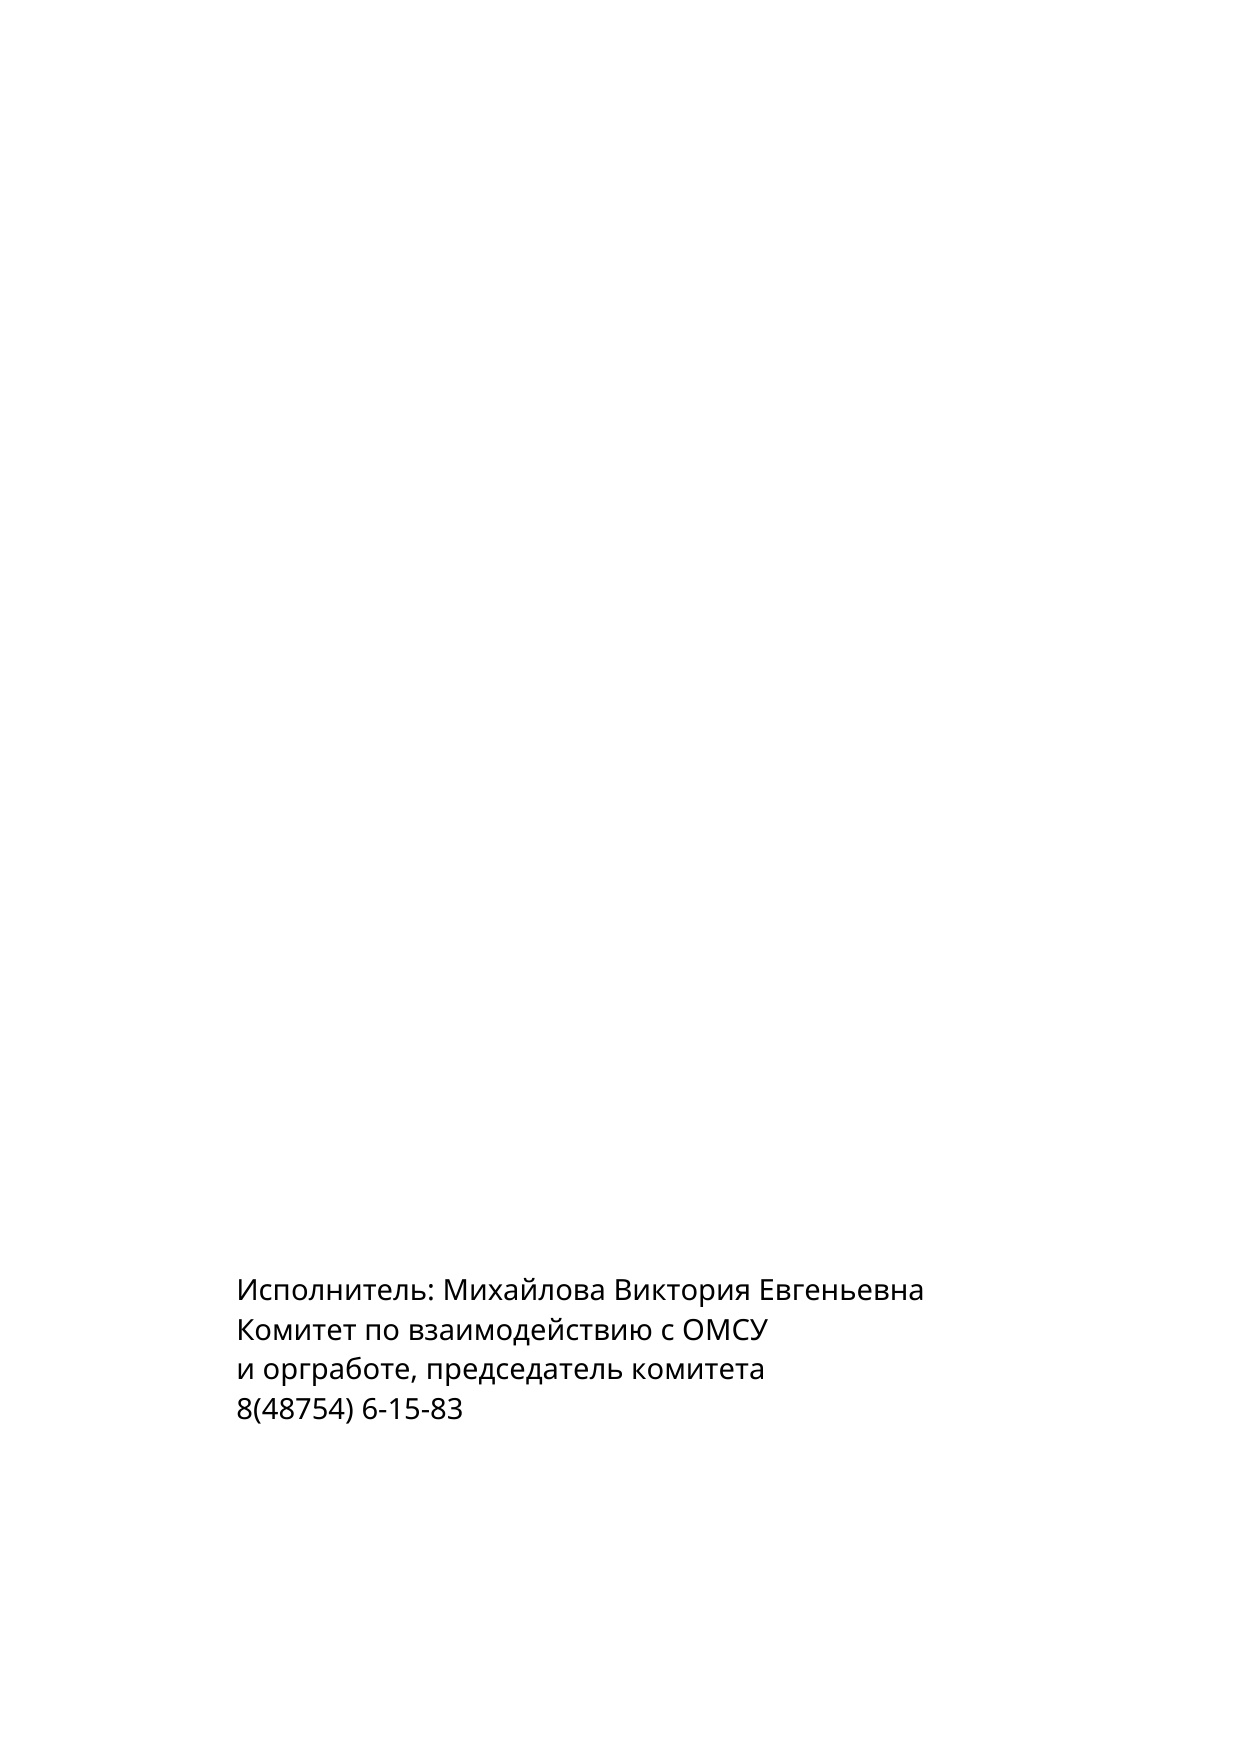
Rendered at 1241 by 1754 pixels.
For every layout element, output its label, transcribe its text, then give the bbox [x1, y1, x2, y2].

text 8(48754) 6-15-83 [177, 1388, 1181, 1428]
text Исполнитель: Михайлова Виктория Евгеньевна [177, 1269, 1181, 1309]
text Комитет по взаимодействию с ОМСУ [177, 1309, 1181, 1348]
text и оргработе, председатель комитета [177, 1348, 1181, 1388]
